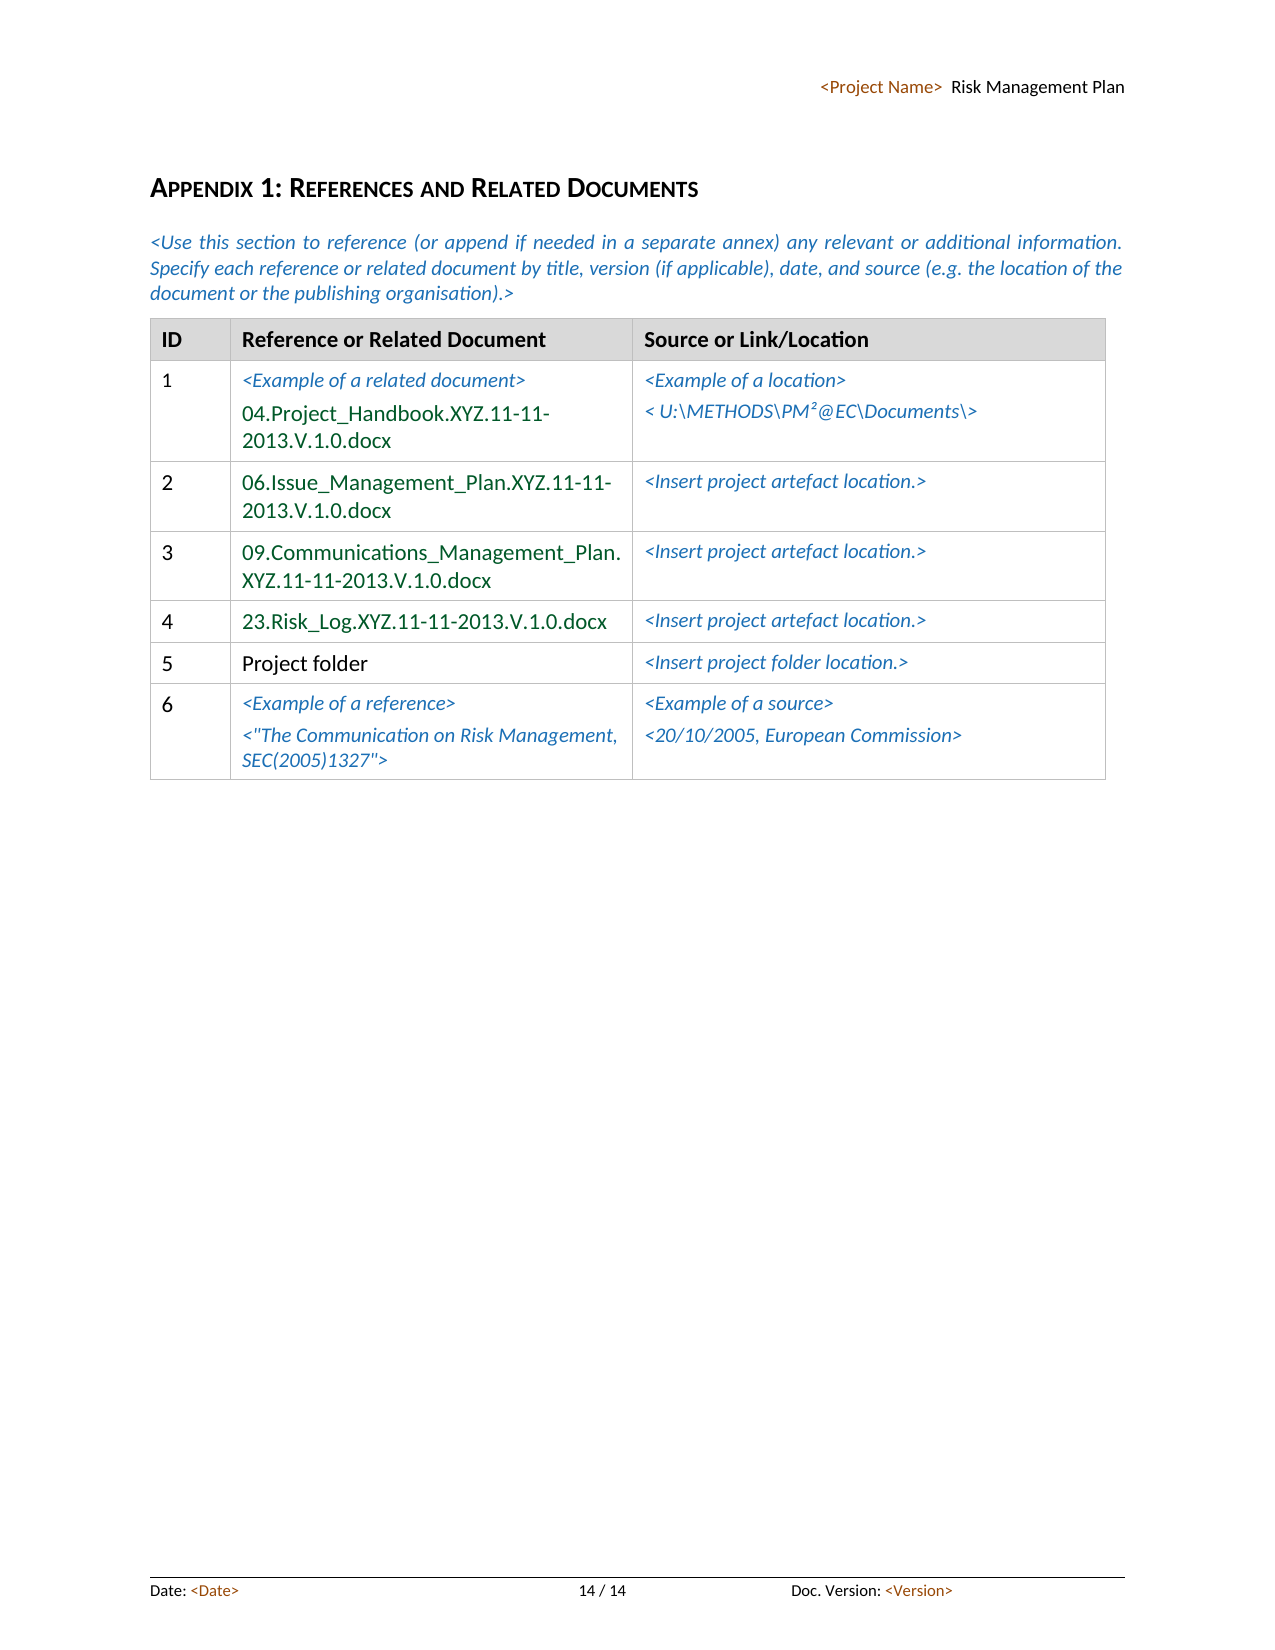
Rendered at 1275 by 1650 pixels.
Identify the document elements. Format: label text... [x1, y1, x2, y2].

table_header Reference or Related Document [231, 319, 632, 360]
table_cell 06.Issue_Management_Plan.XYZ.11-11-2013.V.1.0.docx [231, 462, 632, 531]
table_cell 5 [151, 643, 230, 683]
table_cell <Example of a location> < U:\METHODS\PM²@EC\Documents\> [633, 361, 1105, 461]
table_header ID [151, 319, 230, 360]
table_cell 4 [151, 601, 230, 642]
subtitle Appendix 1: References and Related Documents [150, 169, 1125, 204]
table_cell 2 [151, 462, 230, 531]
table_header Source or Link/Location [633, 319, 1105, 360]
table_cell <Example of a related document> 04.Project_Handbook.XYZ.11-11-2013.V.1.0.docx [231, 361, 632, 461]
table_cell 1 [151, 361, 230, 461]
text <Use this section to reference (or append if needed in a separate annex) any relevant or additional information. Specify each reference or related document by title, version (if applicable), date, and source (e.g. the location of the document or the publishing organisation).> [150, 229, 1125, 306]
table_cell <Insert project artefact location.> [633, 462, 1105, 531]
table_cell <Insert project artefact location.> [633, 532, 1105, 600]
table_cell <Example of a source> <20/10/2005, European Commission> [633, 684, 1105, 779]
table_cell Project folder [231, 643, 632, 683]
table_cell <Insert project folder location.> [633, 643, 1105, 683]
table_cell 23.Risk_Log.XYZ.11-11-2013.V.1.0.docx [231, 601, 632, 642]
table_cell 6 [151, 684, 230, 779]
table_cell 09.Communications_Management_Plan.XYZ.11-11-2013.V.1.0.docx [231, 532, 632, 600]
table_cell <Example of a reference> <"The Communication on Risk Management, SEC(2005)1327"> [231, 684, 632, 779]
table_cell <Insert project artefact location.> [633, 601, 1105, 642]
table_cell 3 [151, 532, 230, 600]
